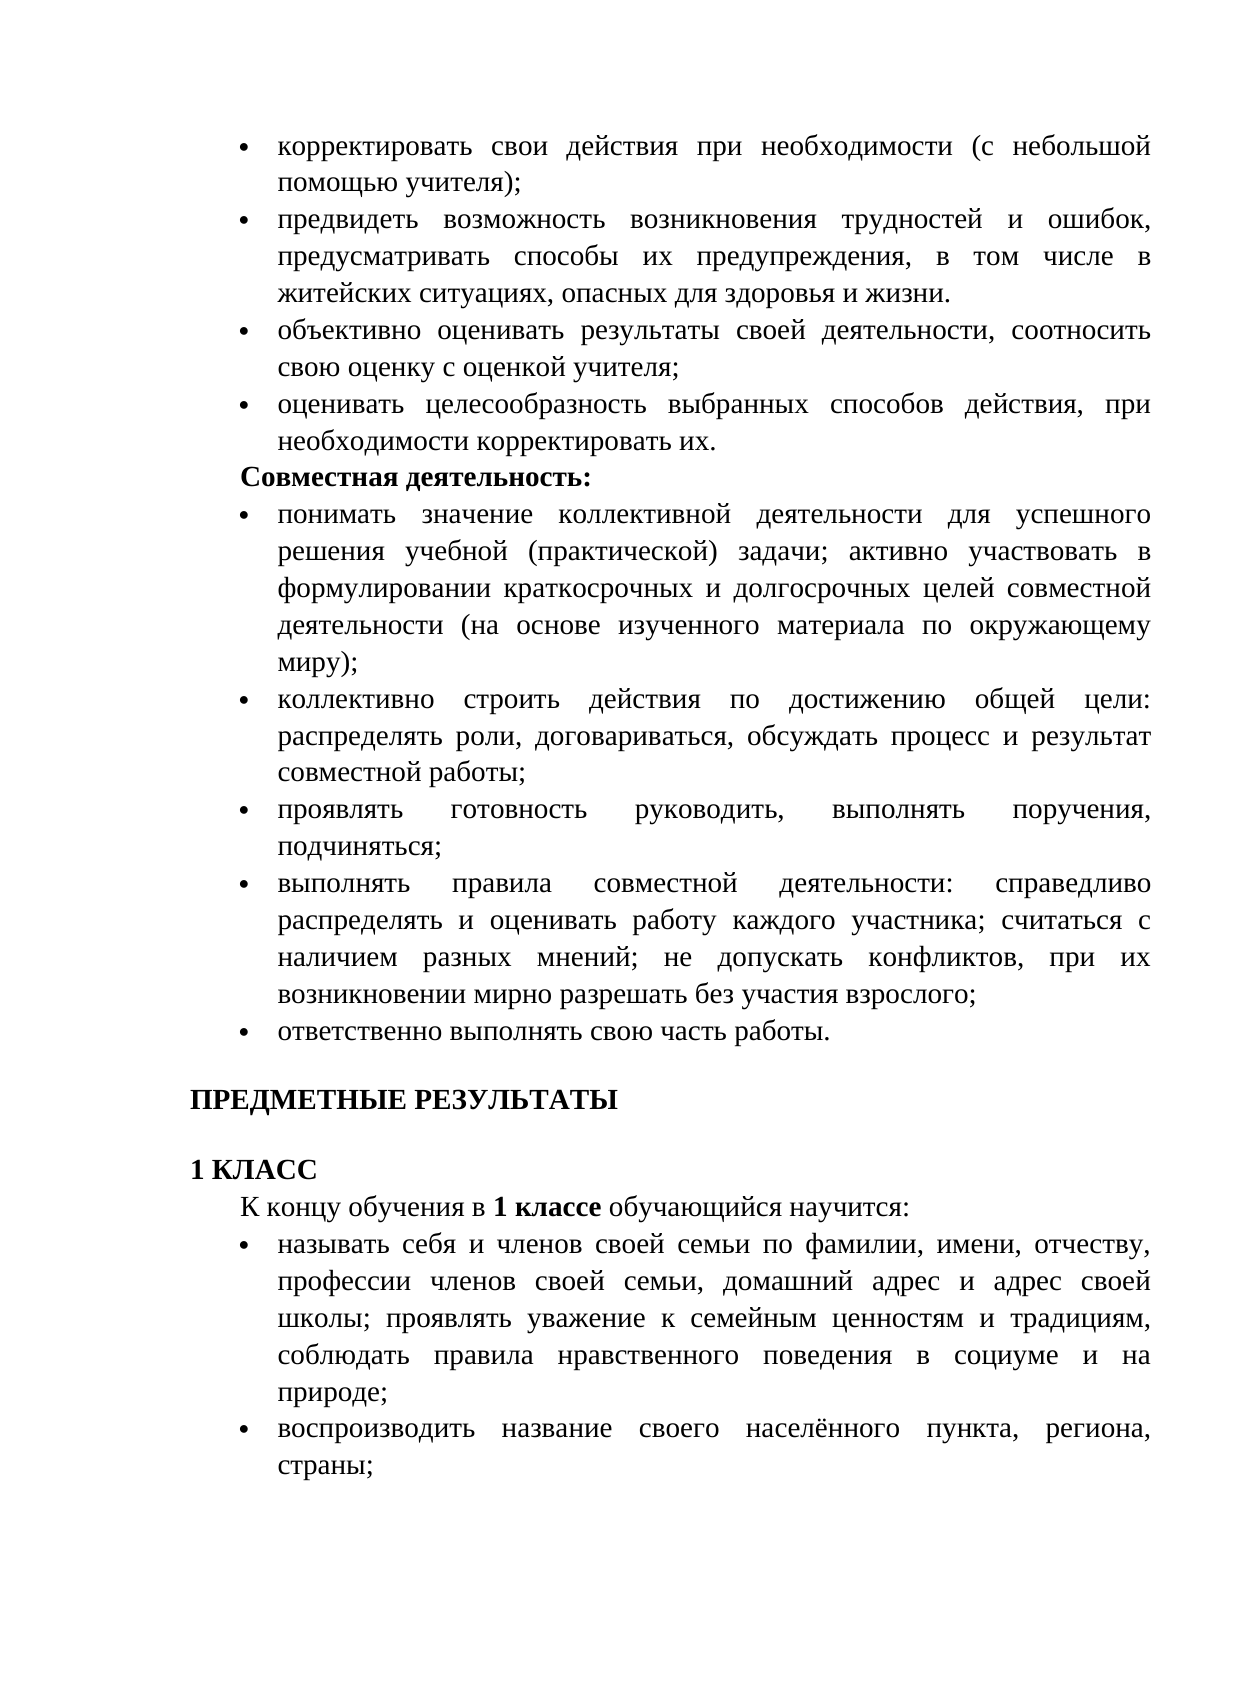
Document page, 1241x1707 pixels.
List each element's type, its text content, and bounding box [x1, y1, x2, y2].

list предвидеть возможность возникновения трудностей и ошибок, предусматривать способы их предупреждения, в том числе в житейских ситуациях, опасных для здоровья и жизни. [240, 201, 1152, 309]
text Совместная деятельность: [177, 459, 1152, 493]
list объективно оценивать результаты своей деятельности, соотносить свою оценку с оценкой учителя; [240, 312, 1152, 382]
list корректировать свои действия при необходимости (с небольшой помощью учителя); [240, 128, 1152, 198]
list проявлять готовность руководить, выполнять поручения, подчиняться; [240, 791, 1152, 862]
list коллективно строить действия по достижению общей цели: распределять роли, договариваться, обсуждать процесс и результат совместной работы; [240, 681, 1152, 788]
list называть себя и членов своей семьи по фамилии, имени, отчеству, профессии членов своей семьи, домашний адрес и адрес своей школы; проявлять уважение к семейным ценностям и традициям, соблюдать правила нравственного поведения в социуме и на природе; [240, 1226, 1152, 1407]
text 1 КЛАСС [190, 1152, 1152, 1186]
list ответственно выполнять свою часть работы. [240, 1013, 1152, 1046]
list выполнять правила совместной деятельности: справедливо распределять и оценивать работу каждого участника; считаться с наличием разных мнений; не допускать конфликтов, при их возникновении мирно разрешать без участия взрослого; [240, 865, 1152, 1009]
text К концу обучения в 1 классе обучающийся научится: [177, 1189, 1152, 1223]
list понимать значение коллективной деятельности для успешного решения учебной (практической) задачи; активно участвовать в формулировании краткосрочных и долгосрочных целей совместной деятельности (на основе изученного материала по окружающему миру); [240, 496, 1152, 677]
list воспроизводить название своего населённого пункта, региона, страны; [240, 1411, 1152, 1481]
text ПРЕДМЕТНЫЕ РЕЗУЛЬТАТЫ [190, 1082, 1152, 1115]
list оценивать целесообразность выбранных способов действия, при необходимости корректировать их. [240, 386, 1152, 456]
